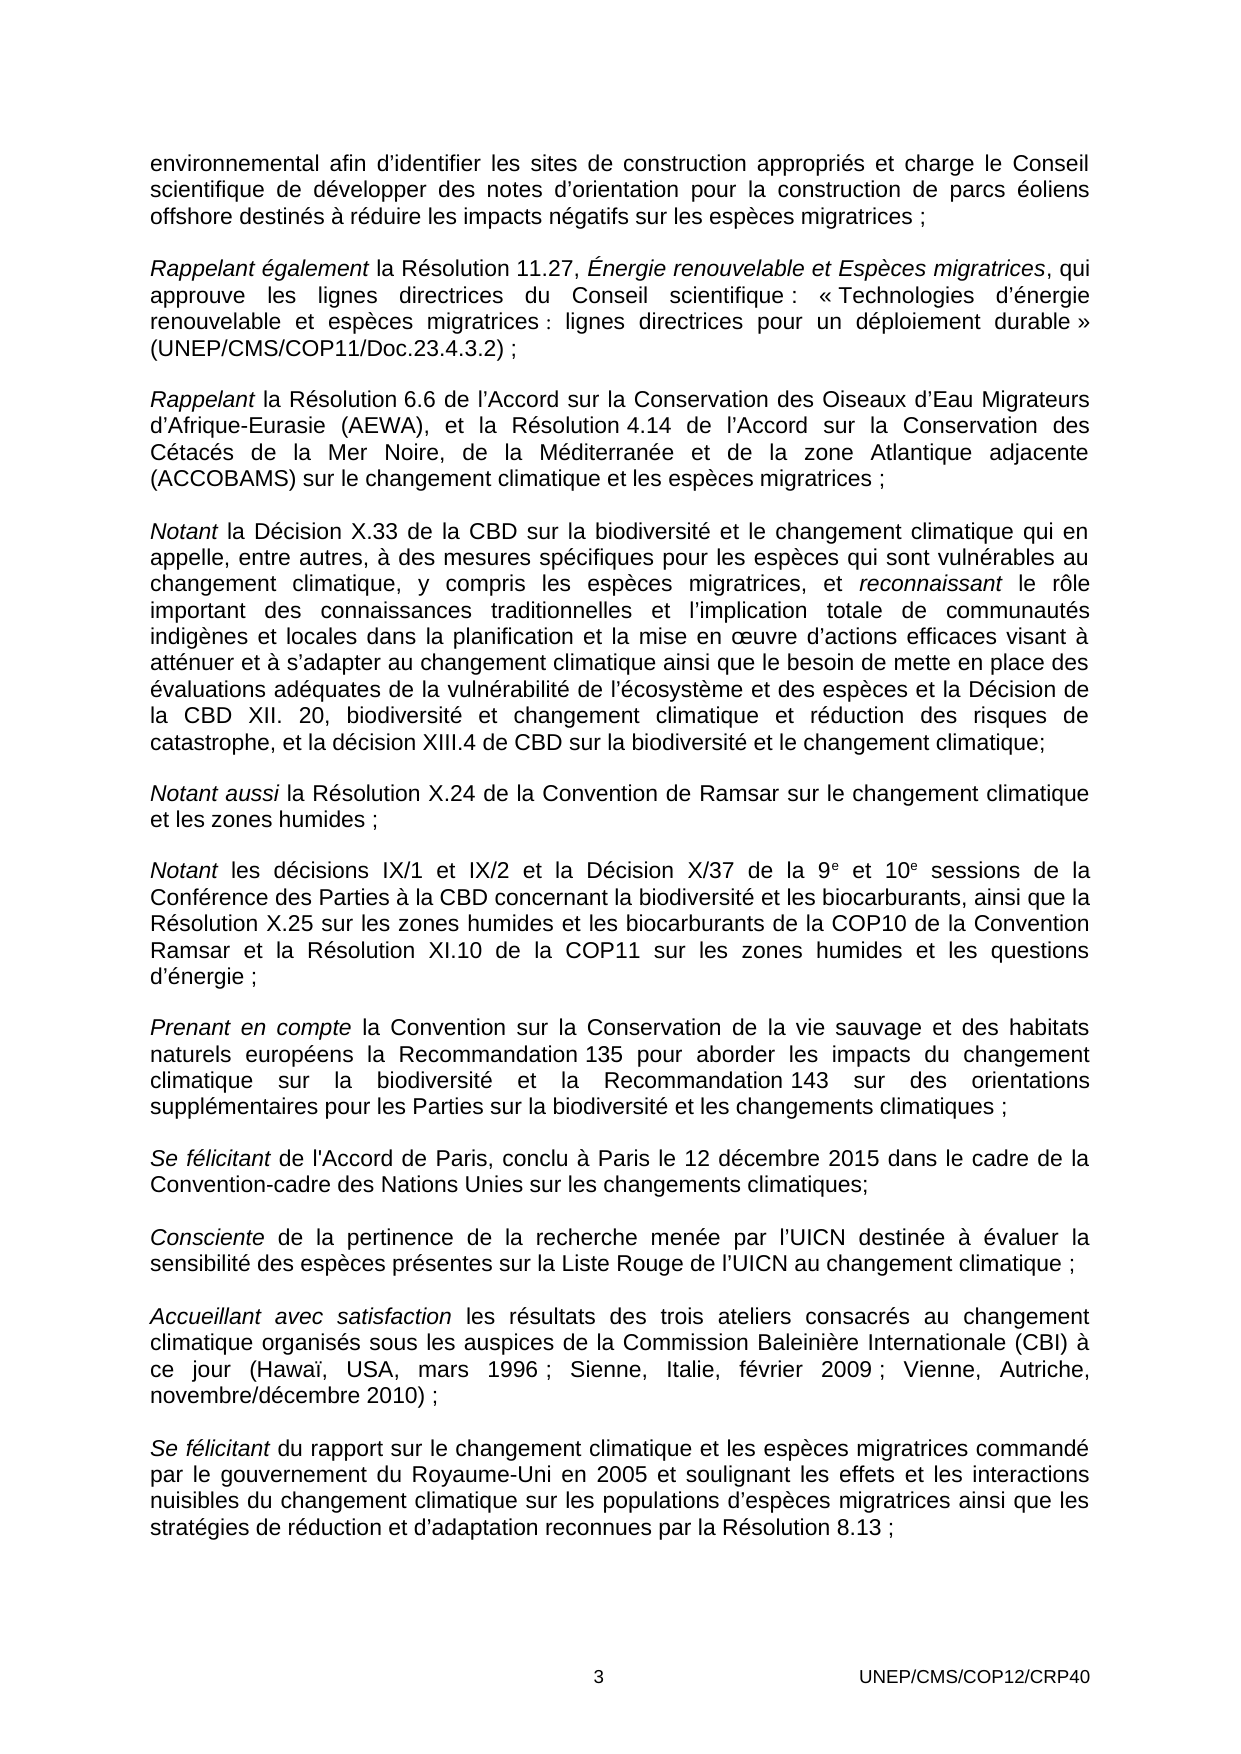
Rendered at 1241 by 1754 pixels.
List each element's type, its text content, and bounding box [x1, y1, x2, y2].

text Accueillant avec satisfaction les résultats des trois ateliers consacrés au changement climatique organisés sous les auspices de la Commission Baleinière Internationale (CBI) à ce jour (Hawaï, USA, mars 1996 ; Sienne, Italie, février 2009 ; Vienne, Autriche, novembre/décembre 2010) ; [150, 1303, 1090, 1408]
text Notant les décisions IX/1 et IX/2 et la Décision X/37 de la 9e et 10e sessions de la Conférence des Parties à la CBD concernant la biodiversité et les biocarburants, ainsi que la Résolution X.25 sur les zones humides et les biocarburants de la COP10 de la Convention Ramsar et la Résolution XI.10 de la COP11 sur les zones humides et les questions d’énergie ; [150, 857, 1090, 989]
text Consciente de la pertinence de la recherche menée par l’UICN destinée à évaluer la sensibilité des espèces présentes sur la Liste Rouge de l’UICN au changement climatique ; [150, 1224, 1090, 1276]
text Notant aussi la Résolution X.24 de la Convention de Ramsar sur le changement climatique et les zones humides ; [150, 780, 1090, 832]
text Prenant en compte la Convention sur la Conservation de la vie sauvage et des habitats naturels européens la Recommandation 135 pour aborder les impacts du changement climatique sur la biodiversité et la Recommandation 143 sur des orientations supplémentaires pour les Parties sur la biodiversité et les changements climatiques ; [150, 1014, 1090, 1120]
text Rappelant également la Résolution 11.27, Énergie renouvelable et Espèces migratrices, qui approuve les lignes directrices du Conseil scientifique : « Technologies d’énergie renouvelable et espèces migratrices : lignes directrices pour un déploiement durable » (UNEP/CMS/COP11/Doc.23.4.3.2) ; [150, 255, 1090, 361]
text Se félicitant du rapport sur le changement climatique et les espèces migratrices commandé par le gouvernement du Royaume-Uni en 2005 et soulignant les effets et les interactions nuisibles du changement climatique sur les populations d’espèces migratrices ainsi que les stratégies de réduction et d’adaptation reconnues par la Résolution 8.13 ; [150, 1434, 1090, 1540]
text Rappelant la Résolution 6.6 de l’Accord sur la Conservation des Oiseaux d’Eau Migrateurs d’Afrique-Eurasie (AEWA), et la Résolution 4.14 de l’Accord sur la Conservation des Cétacés de la Mer Noire, de la Méditerranée et de la zone Atlantique adjacente (ACCOBAMS) sur le changement climatique et les espèces migratrices ; [150, 386, 1090, 491]
text Se félicitant de l'Accord de Paris, conclu à Paris le 12 décembre 2015 dans le cadre de la Convention-cadre des Nations Unies sur les changements climatiques; [150, 1145, 1090, 1197]
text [150, 150, 1090, 229]
text Notant la Décision X.33 de la CBD sur la biodiversité et le changement climatique qui en appelle, entre autres, à des mesures spécifiques pour les espèces qui sont vulnérables au changement climatique, y compris les espèces migratrices, et reconnaissant le rôle important des connaissances traditionnelles et l’implication totale de communautés indigènes et locales dans la planification et la mise en œuvre d’actions efficaces visant à atténuer et à s’adapter au changement climatique ainsi que le besoin de mette en place des évaluations adéquates de la vulnérabilité de l’écosystème et des espèces et la Décision de la CBD XII. 20, biodiversité et changement climatique et réduction des risques de catastrophe, et la décision XIII.4 de CBD sur la biodiversité et le changement climatique; [150, 518, 1090, 755]
